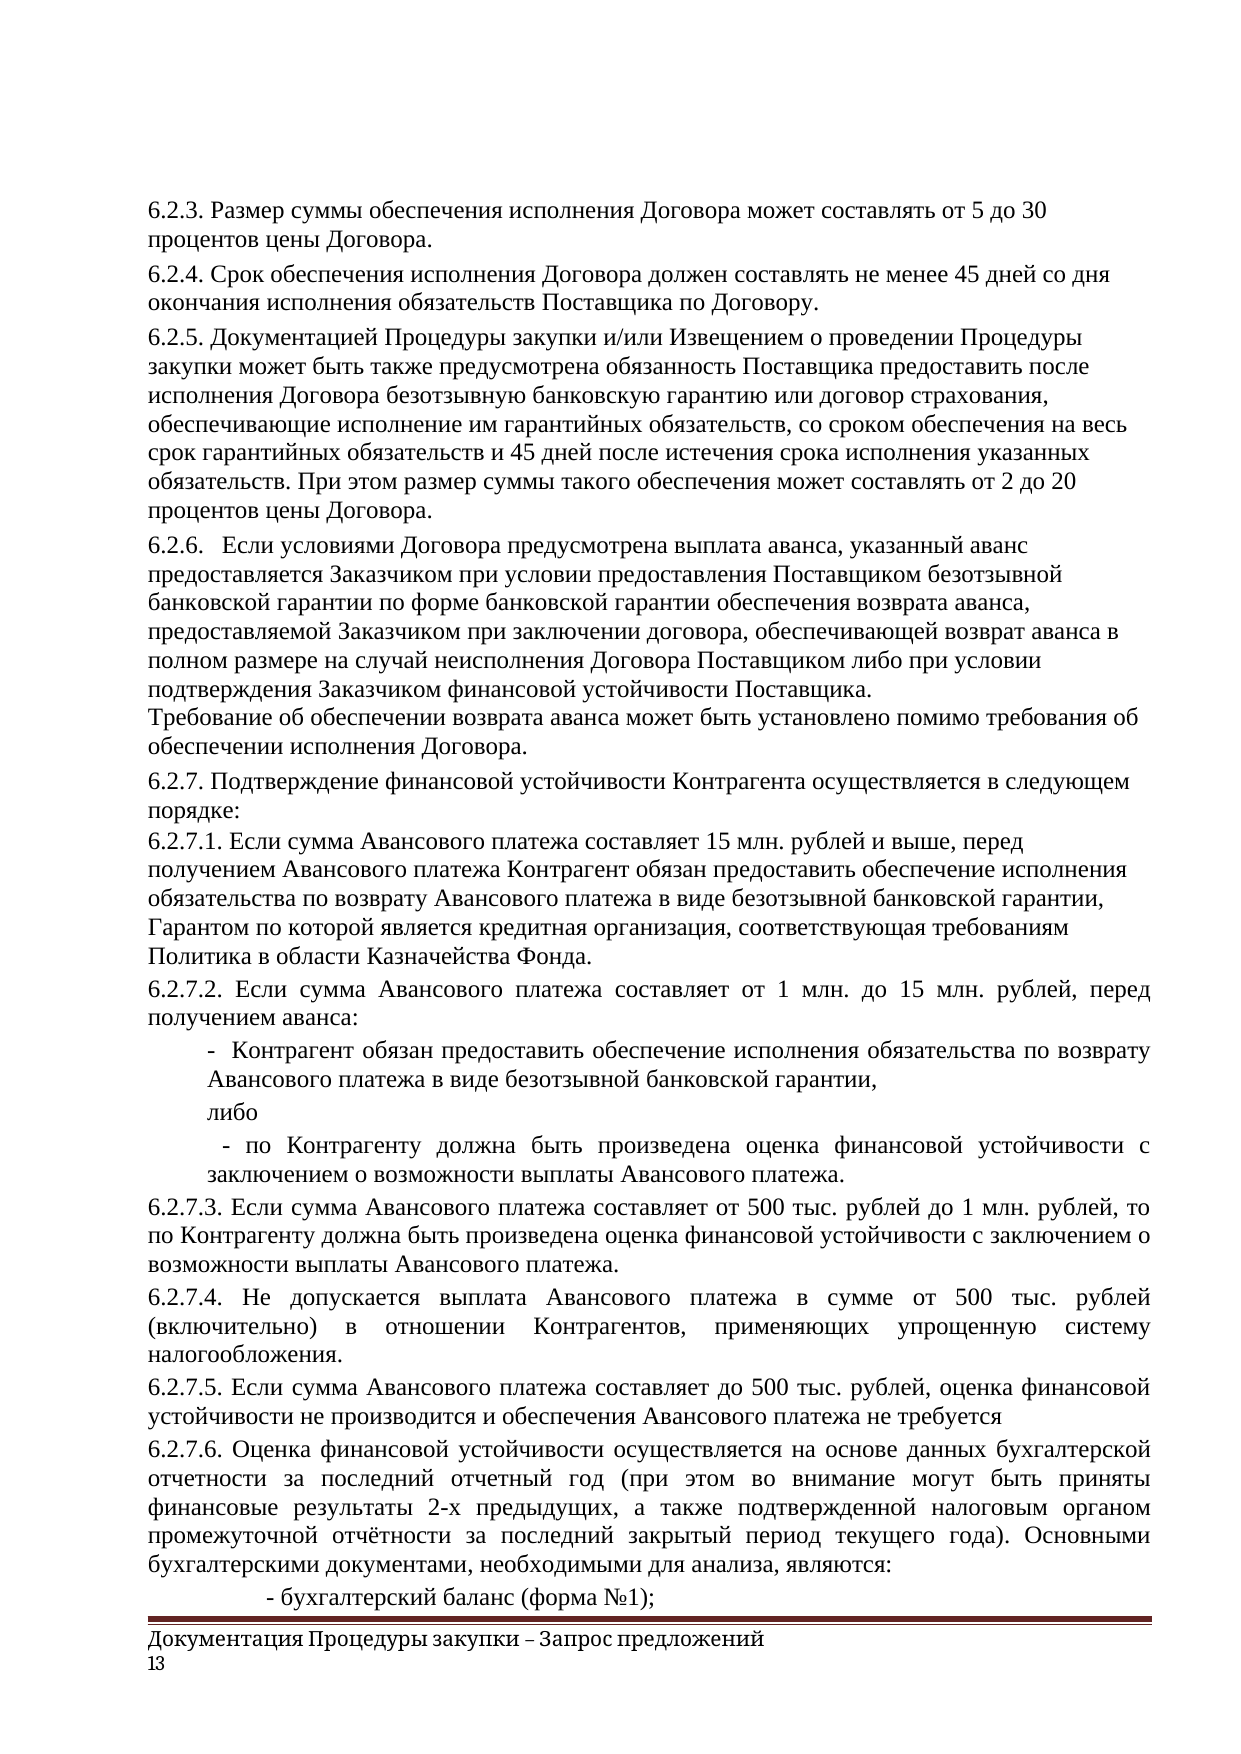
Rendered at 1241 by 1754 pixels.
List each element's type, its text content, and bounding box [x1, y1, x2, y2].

text - по Контрагенту должна быть произведена оценка финансовой устойчивости с заключением о возможности выплаты Авансового платежа. [207, 1130, 1152, 1187]
text 6.2.7.1. Если сумма Авансового платежа составляет 15 млн. рублей и выше, перед получением Авансового платежа Контрагент обязан предоставить обеспечение исполнения обязательства по возврату Авансового платежа в виде безотзывной банковской гарантии, Гарантом по которой является кредитная организация, соответствующая требованиям Политика в области Казначейства Фонда. [148, 826, 1152, 969]
text 6.2.5. Документацией Процедуры закупки и/или Извещением о проведении Процедуры закупки может быть также предусмотрена обязанность Поставщика предоставить после исполнения Договора безотзывную банковскую гарантию или договор страхования, обеспечивающие исполнение им гарантийных обязательств, со сроком обеспечения на весь срок гарантийных обязательств и 45 дней после истечения срока исполнения указанных обязательств. При этом размер суммы такого обеспечения может составлять от 2 до 20 процентов цены Договора. [148, 322, 1152, 524]
text Требование об обеспечении возврата аванса может быть установлено помимо требования об обеспечении исполнения Договора. [148, 702, 1152, 760]
text либо [207, 1097, 1152, 1126]
text 6.2.7. Подтверждение финансовой устойчивости Контрагента осуществляется в следующем порядке: [148, 766, 1152, 824]
text 6.2.7.3. Если сумма Авансового платежа составляет от 500 тыс. рублей до 1 млн. рублей, то по Контрагенту должна быть произведена оценка финансовой устойчивости с заключением о возможности выплаты Авансового платежа. [148, 1192, 1152, 1278]
text 6.2.4. Срок обеспечения исполнения Договора должен составлять не менее 45 дней со дня окончания исполнения обязательств Поставщика по Договору. [148, 259, 1152, 316]
text - бухгалтерский баланс (форма №1); [266, 1582, 1152, 1611]
text - Контрагент обязан предоставить обеспечение исполнения обязательства по возврату Авансового платежа в виде безотзывной банковской гарантии, [207, 1035, 1152, 1093]
text 6.2.7.2. Если сумма Авансового платежа составляет от 1 млн. до 15 млн. рублей, перед получением аванса: [148, 974, 1152, 1031]
text 6.2.7.5. Если сумма Авансового платежа составляет до 500 тыс. рублей, оценка финансовой устойчивости не производится и обеспечения Авансового платежа не требуется [148, 1372, 1152, 1430]
text 6.2.3. Размер суммы обеспечения исполнения Договора может составлять от 5 до 30 процентов цены Договора. [148, 195, 1152, 252]
text 6.2.7.6. Оценка финансовой устойчивости осуществляется на основе данных бухгалтерской отчетности за последний отчетный год (при этом во внимание могут быть приняты финансовые результаты 2-х предыдущих, а также подтвержденной налоговым органом промежуточной отчётности за последний закрытый период текущего года). Основными бухгалтерскими документами, необходимыми для анализа, являются: [148, 1434, 1152, 1578]
text 6.2.7.4. Не допускается выплата Авансового платежа в сумме от 500 тыс. рублей (включительно) в отношении Контрагентов, применяющих упрощенную систему налогообложения. [148, 1282, 1152, 1368]
text 6.2.6. Если условиями Договора предусмотрена выплата аванса, указанный аванс предоставляется Заказчиком при условии предоставления Поставщиком безотзывной банковской гарантии по форме банковской гарантии обеспечения возврата аванса, предоставляемой Заказчиком при заключении договора, обеспечивающей возврат аванса в полном размере на случай неисполнения Договора Поставщиком либо при условии подтверждения Заказчиком финансовой устойчивости Поставщика. [148, 530, 1152, 702]
